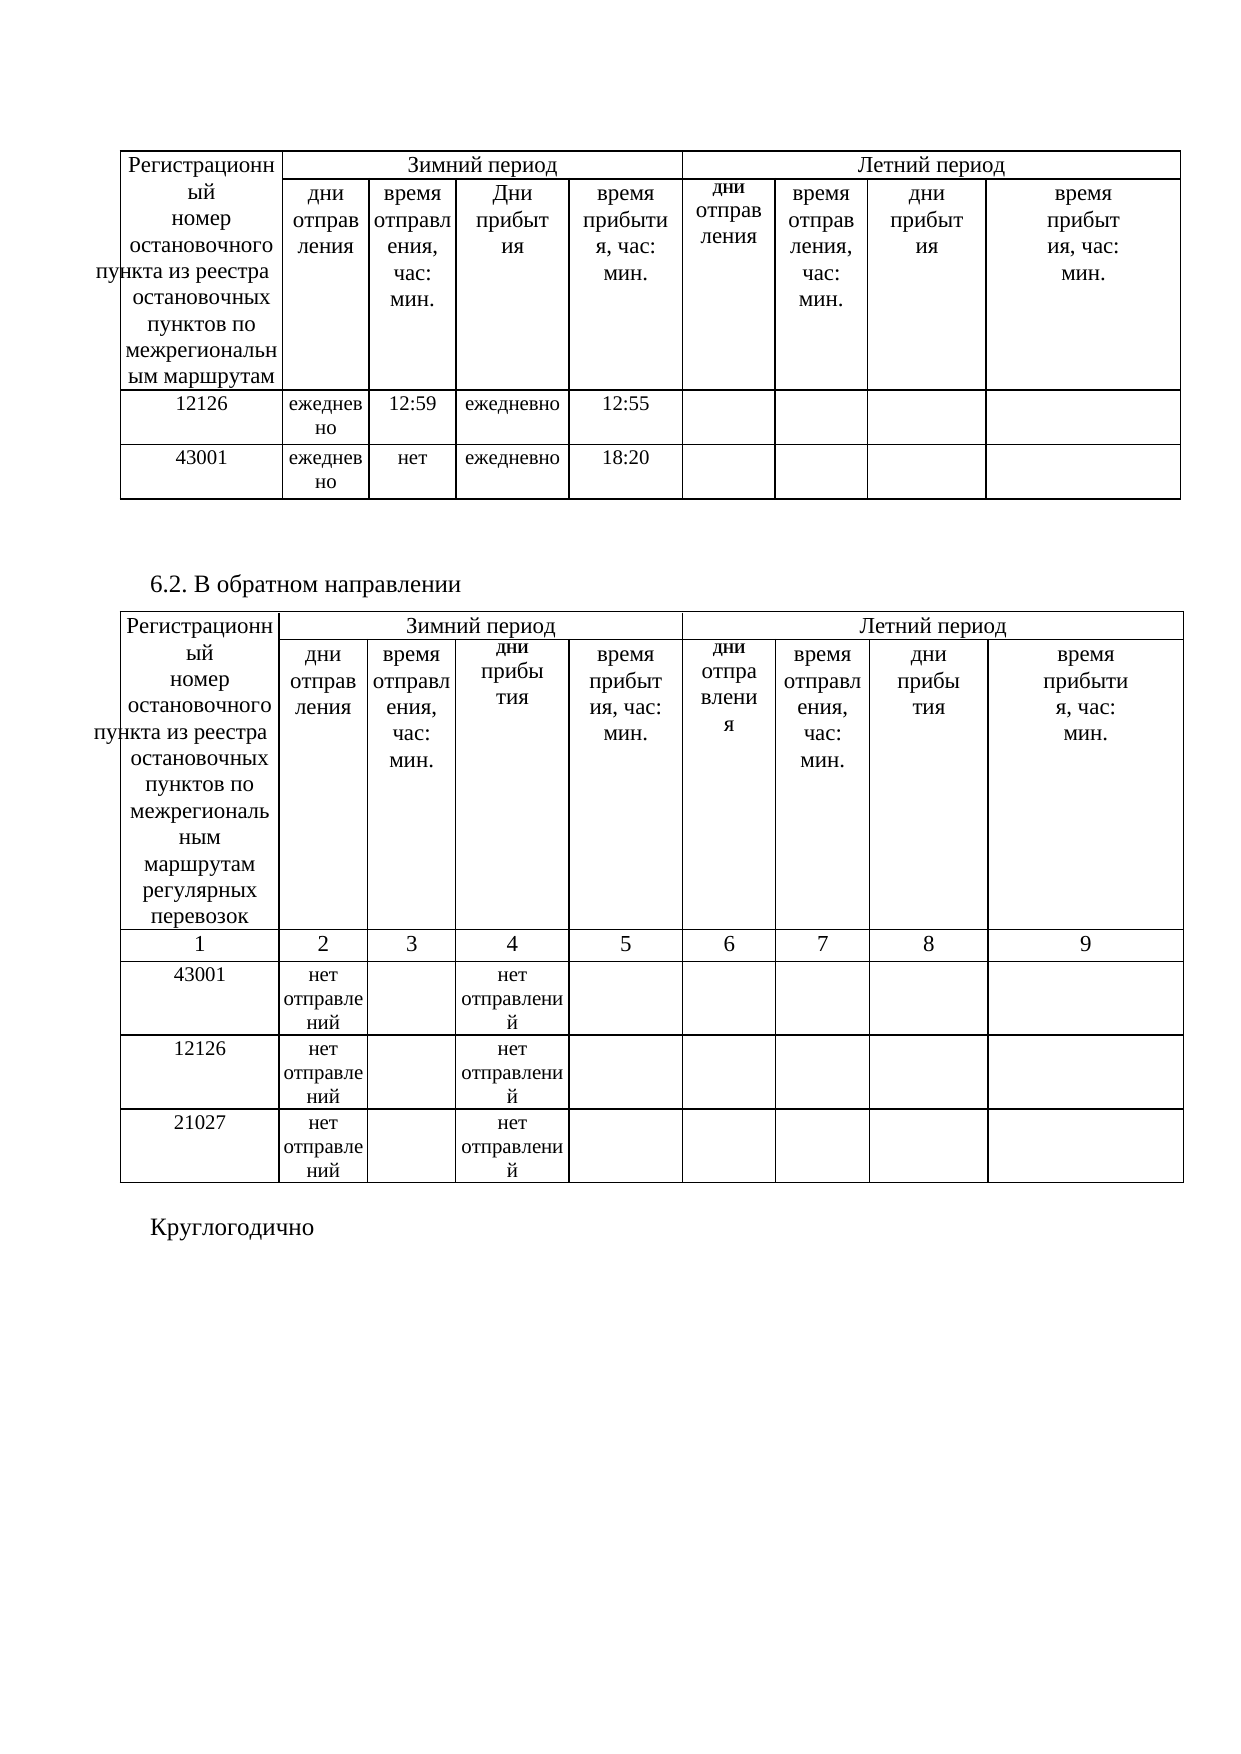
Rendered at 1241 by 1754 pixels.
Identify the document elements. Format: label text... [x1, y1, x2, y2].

table_cell [683, 1036, 775, 1108]
table_cell время отправл ения, час: мин. [370, 180, 455, 389]
table_cell время отправл ения, час: мин. [776, 640, 869, 929]
table_cell [368, 1036, 455, 1108]
table_cell [989, 962, 1183, 1034]
table_cell нет отправлений [280, 962, 367, 1034]
table_cell 4 [456, 930, 568, 961]
table_cell нет отправлений [280, 1110, 367, 1182]
table_cell 3 [368, 930, 455, 961]
table_cell [683, 391, 774, 444]
table_cell 43001 [121, 445, 282, 498]
table_cell [868, 391, 985, 444]
table_cell [989, 1110, 1183, 1182]
table_cell 8 [870, 930, 987, 961]
table_cell ДНИ отпра влени я [683, 640, 775, 929]
table_cell [870, 962, 987, 1034]
table_cell 5 [570, 930, 682, 961]
table_cell [870, 1110, 987, 1182]
table_cell ежедневно [283, 445, 368, 498]
table_cell [776, 391, 867, 444]
table_header Летний период [683, 152, 1180, 178]
table_cell [570, 1036, 682, 1108]
table_cell Дни прибыт ия [457, 180, 568, 389]
table_cell 18:20 [570, 445, 682, 498]
table_header Регистрационный номер остановочного пункта из реестра остановочных пунктов по межрегиональным маршрутам регулярных перевозок [121, 612, 279, 929]
table_cell [683, 962, 775, 1034]
table_cell 12126 [121, 1036, 278, 1108]
text 6.2. В обратном направлении [150, 569, 1090, 598]
table_cell 21027 [121, 1110, 278, 1182]
table_cell 43001 [121, 962, 278, 1034]
table_cell 6 [683, 930, 775, 961]
text Круглогодично [150, 1212, 1090, 1241]
table_cell [570, 962, 682, 1034]
table_cell нет [370, 445, 455, 498]
table_cell нет отправлений [280, 1036, 367, 1108]
table_cell [776, 1036, 869, 1108]
table_cell время отправл ения, час: мин. [368, 640, 455, 929]
table_cell [570, 1110, 682, 1182]
table_header Летний период [683, 612, 1183, 639]
table_cell 2 [280, 930, 367, 961]
table_cell ежедневно [457, 391, 568, 444]
table_cell [987, 391, 1180, 444]
table_header Зимний период [280, 612, 682, 639]
table_cell ДНИ отправ ления [683, 180, 774, 389]
table_cell 9 [989, 930, 1183, 961]
table_cell дни отправ ления [280, 640, 367, 929]
table_cell [368, 962, 455, 1034]
table_cell дни отправ ления [283, 180, 368, 389]
table_cell нет отправлений [456, 1036, 568, 1108]
table_cell [776, 962, 869, 1034]
table_cell время прибыт ия, час: мин. [570, 640, 682, 929]
table_cell 1 [121, 930, 278, 961]
table_cell [870, 1036, 987, 1108]
table_cell время прибыти я, час: мин. [570, 180, 682, 389]
table_cell [683, 445, 774, 498]
table_cell время прибыти я, час: мин. [989, 640, 1183, 929]
table_cell время отправ ления, час: мин. [776, 180, 867, 389]
table_cell время прибыт ия, час: мин. [987, 180, 1180, 389]
table_cell [989, 1036, 1183, 1108]
table_cell 12:59 [370, 391, 455, 444]
table_cell ежедневно [457, 445, 568, 498]
table_cell ДНИ прибы тия [456, 640, 568, 929]
table_cell [368, 1110, 455, 1182]
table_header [121, 152, 282, 389]
table_cell ежедневно [283, 391, 368, 444]
table_cell [683, 1110, 775, 1182]
table_header Зимний период [283, 152, 682, 178]
table_cell дни прибыт ия [868, 180, 985, 389]
table_cell [776, 445, 867, 498]
table_cell 7 [776, 930, 869, 961]
table_cell нет отправлений [456, 1110, 568, 1182]
table_cell 12126 [121, 391, 282, 444]
table_cell [776, 1110, 869, 1182]
table_cell [987, 445, 1180, 498]
table_cell 12:55 [570, 391, 682, 444]
table_cell нет отправлений [456, 962, 568, 1034]
table_cell [868, 445, 985, 498]
table_cell дни прибы тия [870, 640, 987, 929]
